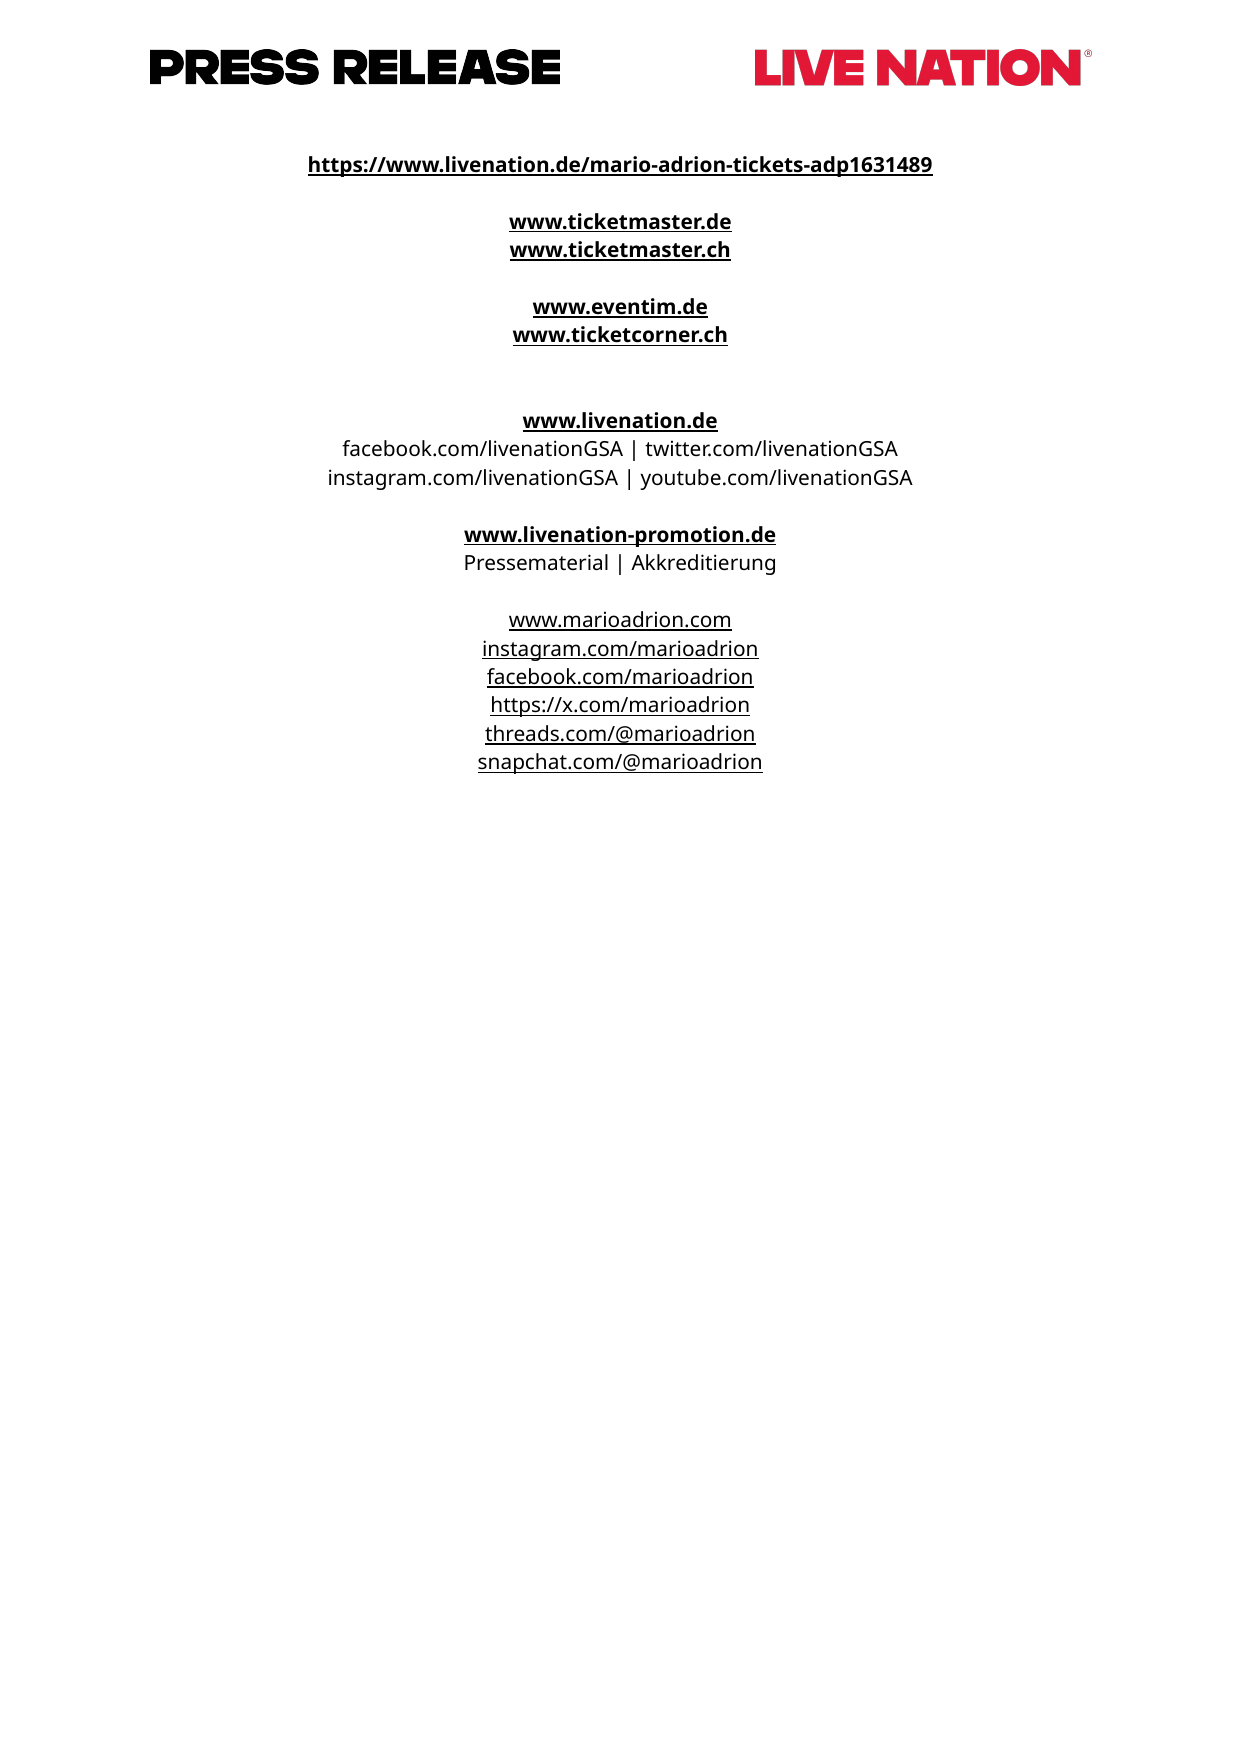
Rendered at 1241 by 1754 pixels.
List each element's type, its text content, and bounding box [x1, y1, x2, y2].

text www.ticketmaster.ch [150, 235, 1090, 264]
text www.marioadrion.com instagram.com/marioadrion facebook.com/marioadrion https://x.com/marioadrion threads.com/@marioadrion snapchat.com/@marioadrion [150, 577, 1090, 776]
text instagram.com/livenationGSA | youtube.com/livenationGSA [150, 463, 1090, 491]
picture [150, 49, 560, 85]
text www.livenation-promotion.de [150, 520, 1090, 548]
text www.livenation.de facebook.com/livenationGSA | twitter.com/livenationGSA [150, 406, 1090, 463]
picture [755, 49, 1092, 86]
text Pressematerial | Akkreditierung [150, 548, 1090, 577]
text www.ticketmaster.de [150, 207, 1090, 235]
text www.eventim.de www.ticketcorner.ch [150, 292, 1090, 349]
subtitle https://www.livenation.de/mario-adrion-tickets-adp1631489 [150, 150, 1090, 178]
